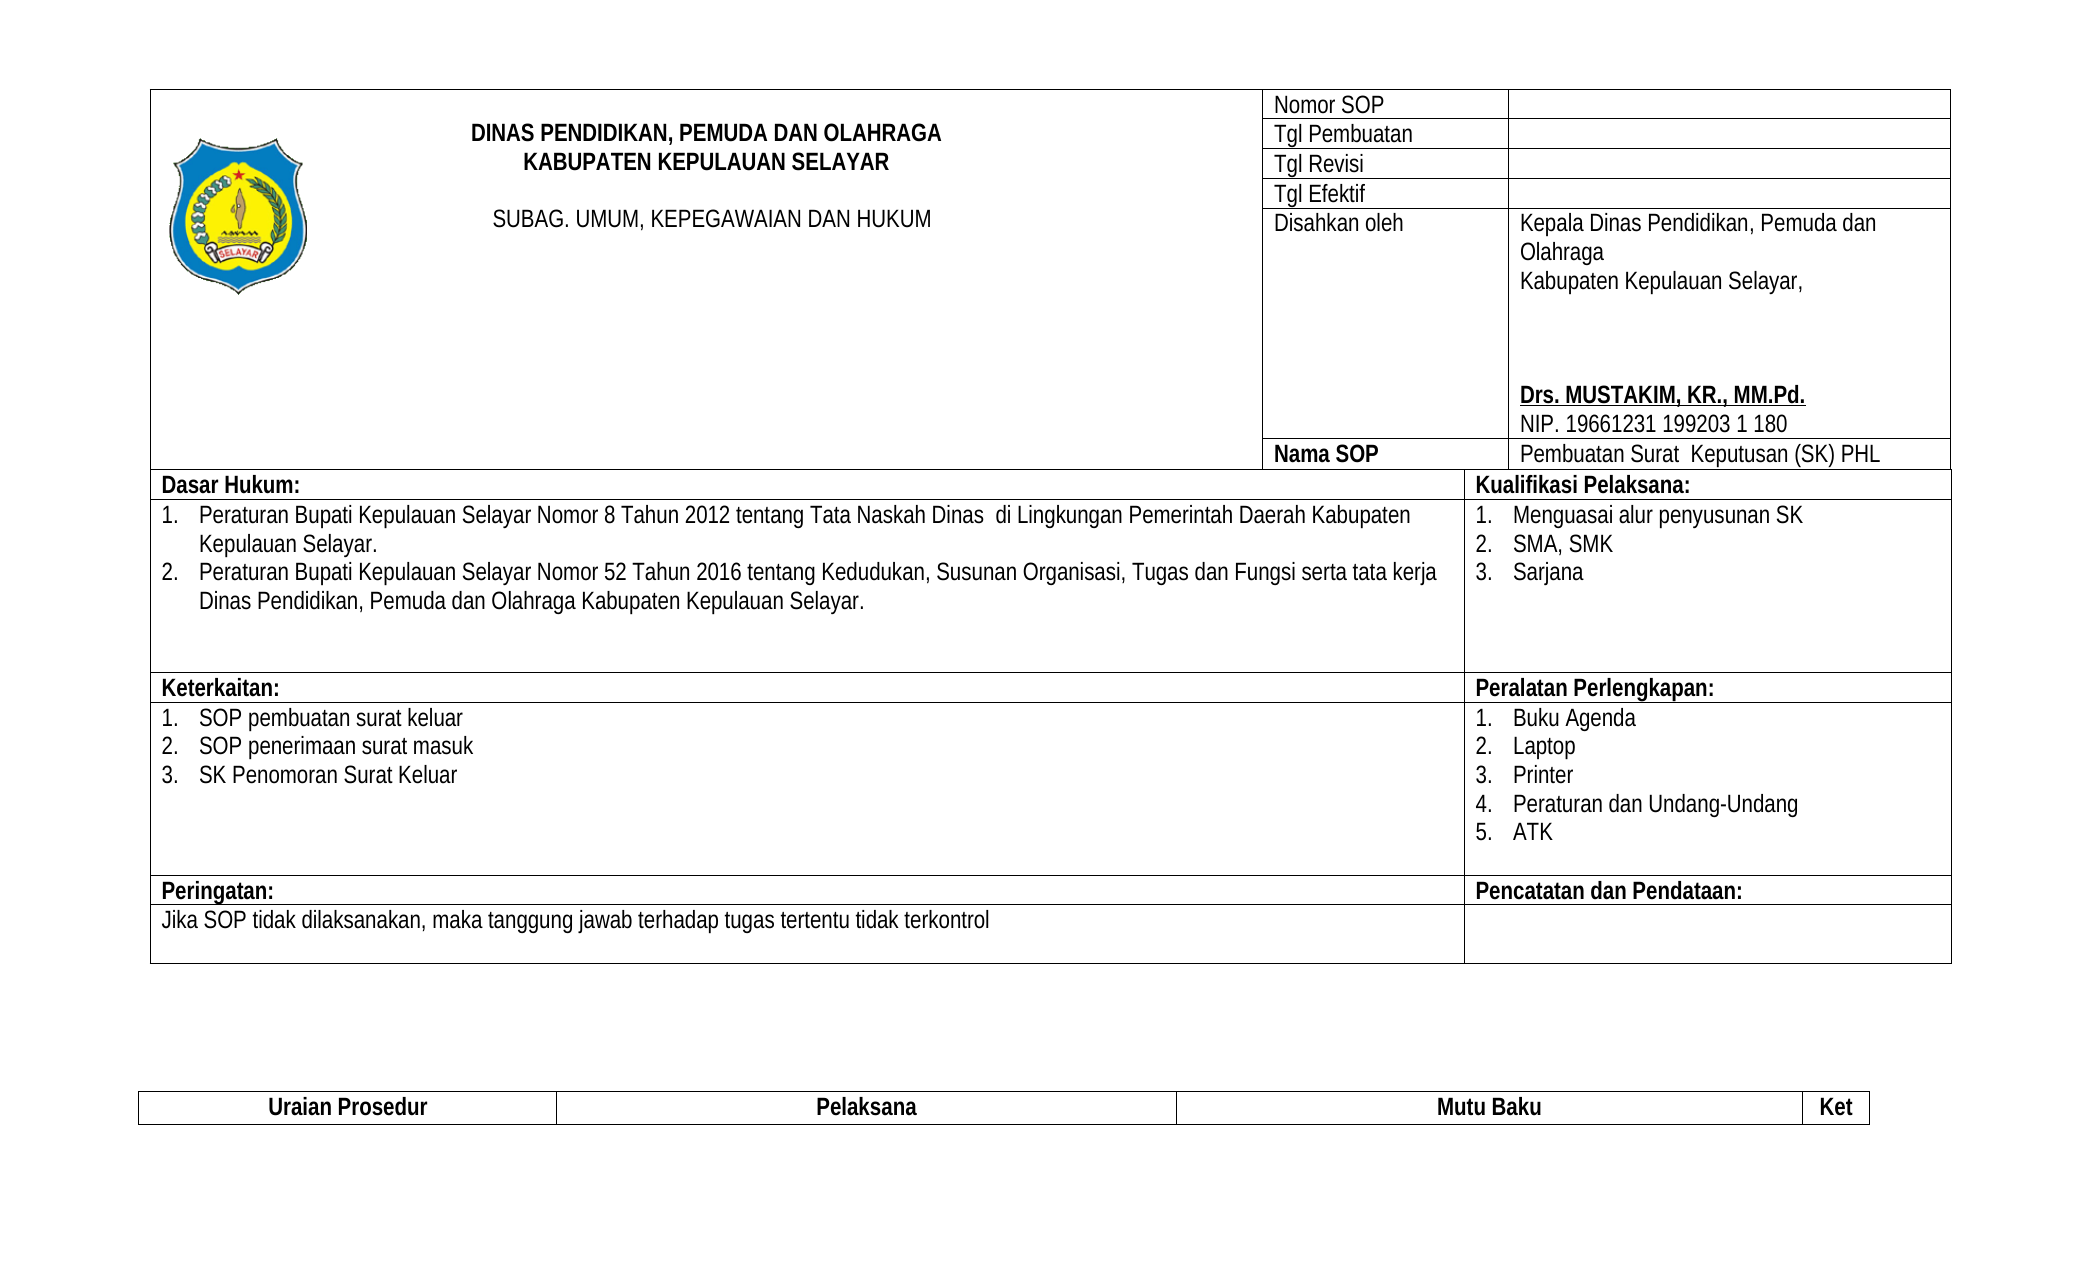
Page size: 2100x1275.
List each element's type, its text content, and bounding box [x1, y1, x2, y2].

table_cell Kepala Dinas Pendidikan, Pemuda dan Olahraga Kabupaten Kepulauan Selayar, Drs. MUSTAKIM, KR., MM.Pd. NIP. 19661231 199203 1 180 [1509, 209, 1950, 438]
table_cell Tgl Pembuatan [1263, 119, 1508, 148]
table_cell Dasar Hukum: [151, 470, 1464, 499]
table_cell Peringatan: [151, 876, 1464, 904]
table_cell Pembuatan Surat Keputusan (SK) PHL [1509, 439, 1950, 469]
table_cell SOP pembuatan surat keluar SOP penerimaan surat masuk SK Penomoran Surat Keluar [151, 703, 1464, 874]
table_header Nomor SOP [1263, 90, 1508, 118]
table_cell Tgl Efektif [1263, 179, 1508, 207]
table_cell Peralatan Perlengkapan: [1465, 673, 1951, 702]
table_cell Buku Agenda Laptop Printer Peraturan dan Undang-Undang ATK [1465, 703, 1951, 874]
table_cell Keterkaitan: [151, 673, 1464, 702]
table_cell Tgl Revisi [1263, 149, 1508, 178]
table_cell Peraturan Bupati Kepulauan Selayar Nomor 8 Tahun 2012 tentang Tata Naskah Dinas di Lingkungan Pemerintah Daerah Kabupaten Kepulauan Selayar. Peraturan Bupati Kepulauan Selayar Nomor 52 Tahun 2016 tentang Kedudukan, Susunan Organisasi, Tugas dan Fungsi serta tata kerja Dinas Pendidikan, Pemuda dan Olahraga Kabupaten Kepulauan Selayar. [151, 500, 1464, 672]
table_cell Jika SOP tidak dilaksanakan, maka tanggung jawab terhadap tugas tertentu tidak terkontrol [151, 905, 1464, 963]
table_header DINAS PENDIDIKAN, PEMUDA DAN OLAHRAGA KABUPATEN KEPULAUAN SELAYAR SUBAG. UMUM, KEPEGAWAIAN DAN HUKUM [151, 90, 1262, 469]
table_header Ket [1803, 1092, 1869, 1124]
table_cell Pencatatan dan Pendataan: [1465, 876, 1951, 904]
table_cell Menguasai alur penyusunan SK SMA, SMK Sarjana [1465, 500, 1951, 672]
table_header Uraian Prosedur [139, 1092, 556, 1124]
table_header Pelaksana [557, 1092, 1176, 1124]
table_cell [1509, 119, 1950, 148]
table_cell [1465, 905, 1951, 963]
table_cell [1509, 179, 1950, 207]
picture [169, 138, 307, 295]
table_header [1509, 90, 1950, 118]
table_cell Disahkan oleh [1263, 209, 1508, 438]
table_cell [1509, 149, 1950, 178]
table_header Mutu Baku [1177, 1092, 1802, 1124]
table_cell Nama SOP [1263, 439, 1508, 469]
table_cell Kualifikasi Pelaksana: [1465, 470, 1951, 499]
